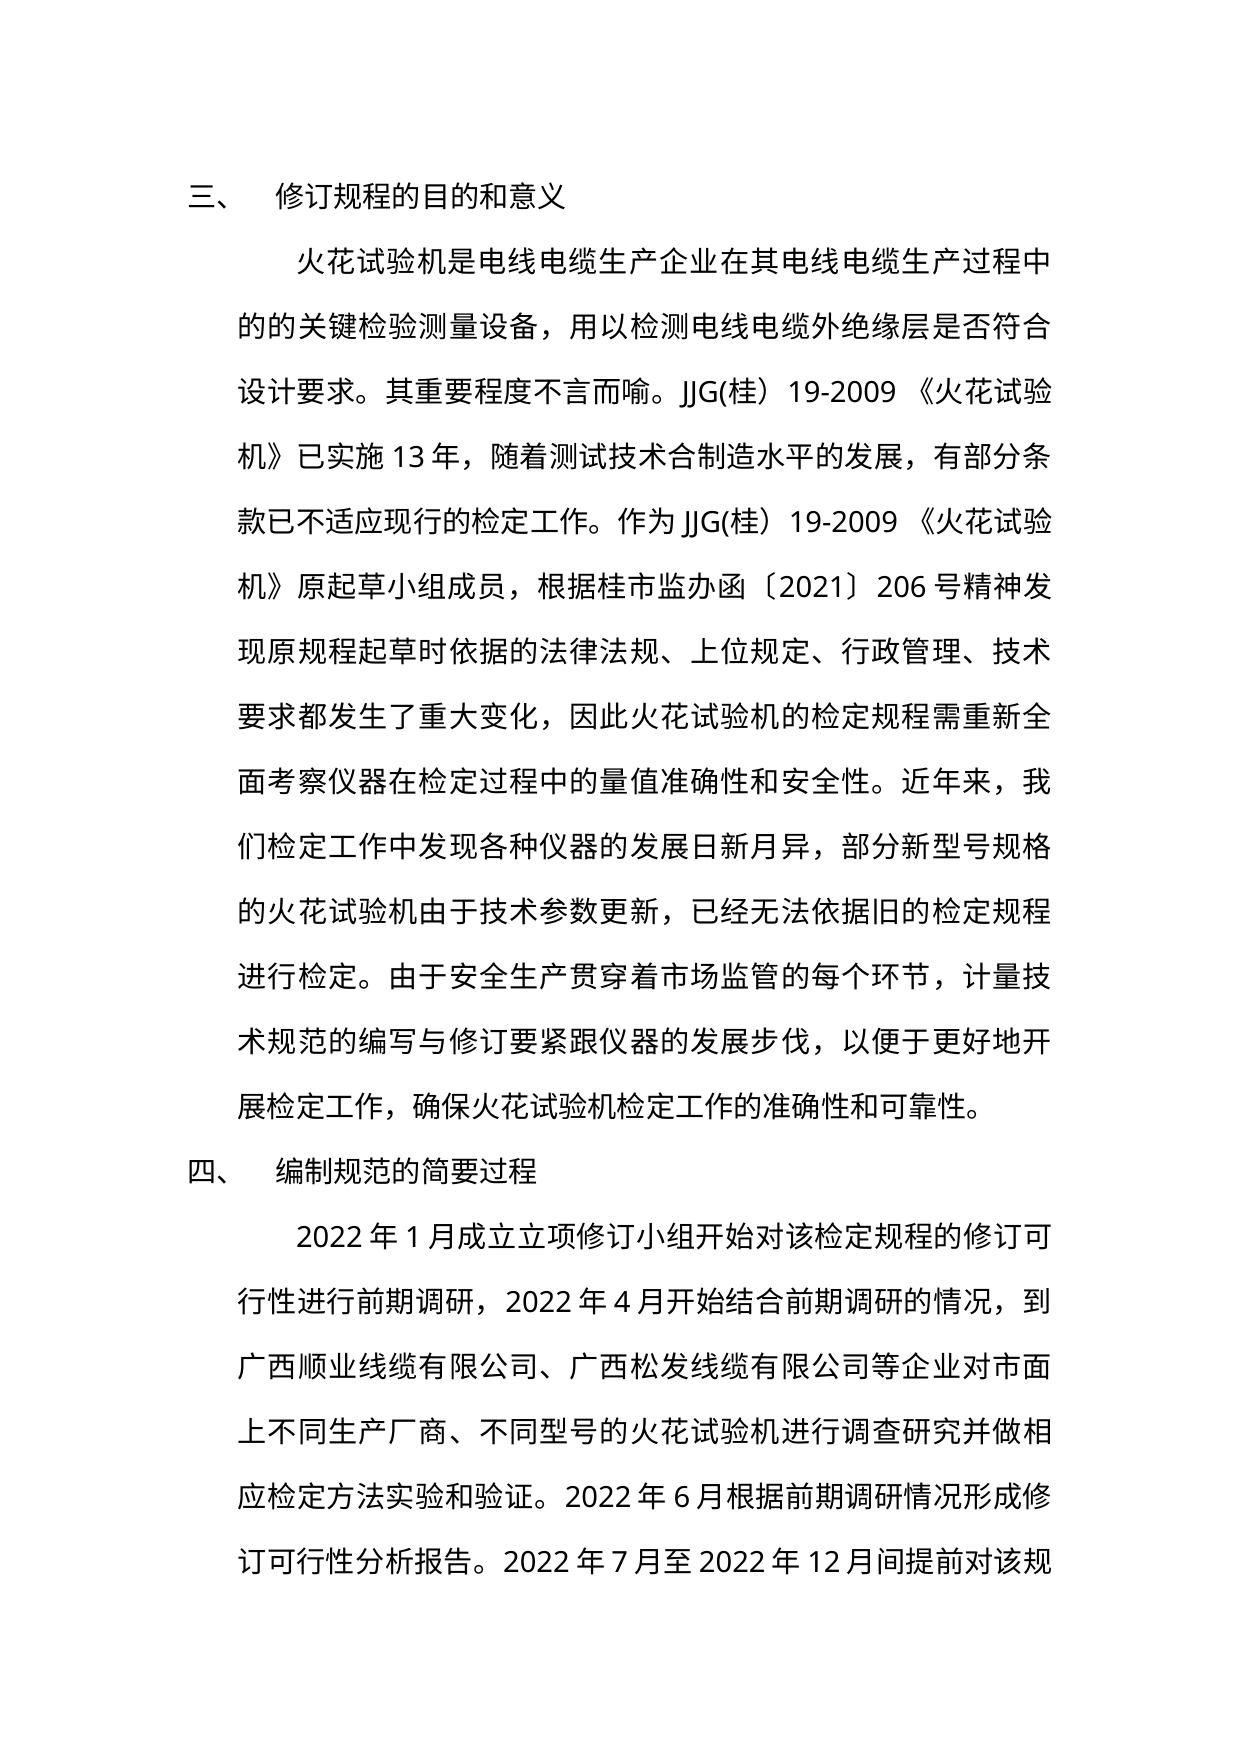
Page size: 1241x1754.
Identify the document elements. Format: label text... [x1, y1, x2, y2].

list 火花试验机是电线电缆生产企业在其电线电缆生产过程中的的关键检验测量设备，用以检测电线电缆外绝缘层是否符合设计要求。其重要程度不言而喻。JJG(桂）19-2009 《火花试验机》已实施13年，随着测试技术合制造水平的发展，有部分条款已不适应现行的检定工作。作为JJG(桂）19-2009 《火花试验机》原起草小组成员，根据桂市监办函〔2021〕206号精神发现原规程起草时依据的法律法规、上位规定、行政管理、技术要求都发生了重大变化，因此火花试验机的检定规程需重新全面考察仪器在检定过程中的量值准确性和安全性。近年来，我们检定工作中发现各种仪器的发展日新月异，部分新型号规格的火花试验机由于技术参数更新，已经无法依据旧的检定规程进行检定。由于安全生产贯穿着市场监管的每个环节，计量技术规范的编写与修订要紧跟仪器的发展步伐，以便于更好地开展检定工作，确保火花试验机检定工作的准确性和可靠性。 [237, 227, 1053, 1137]
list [237, 1202, 1053, 1592]
list 修订规程的目的和意义 [187, 162, 1053, 227]
list 编制规范的简要过程 [187, 1137, 1053, 1202]
